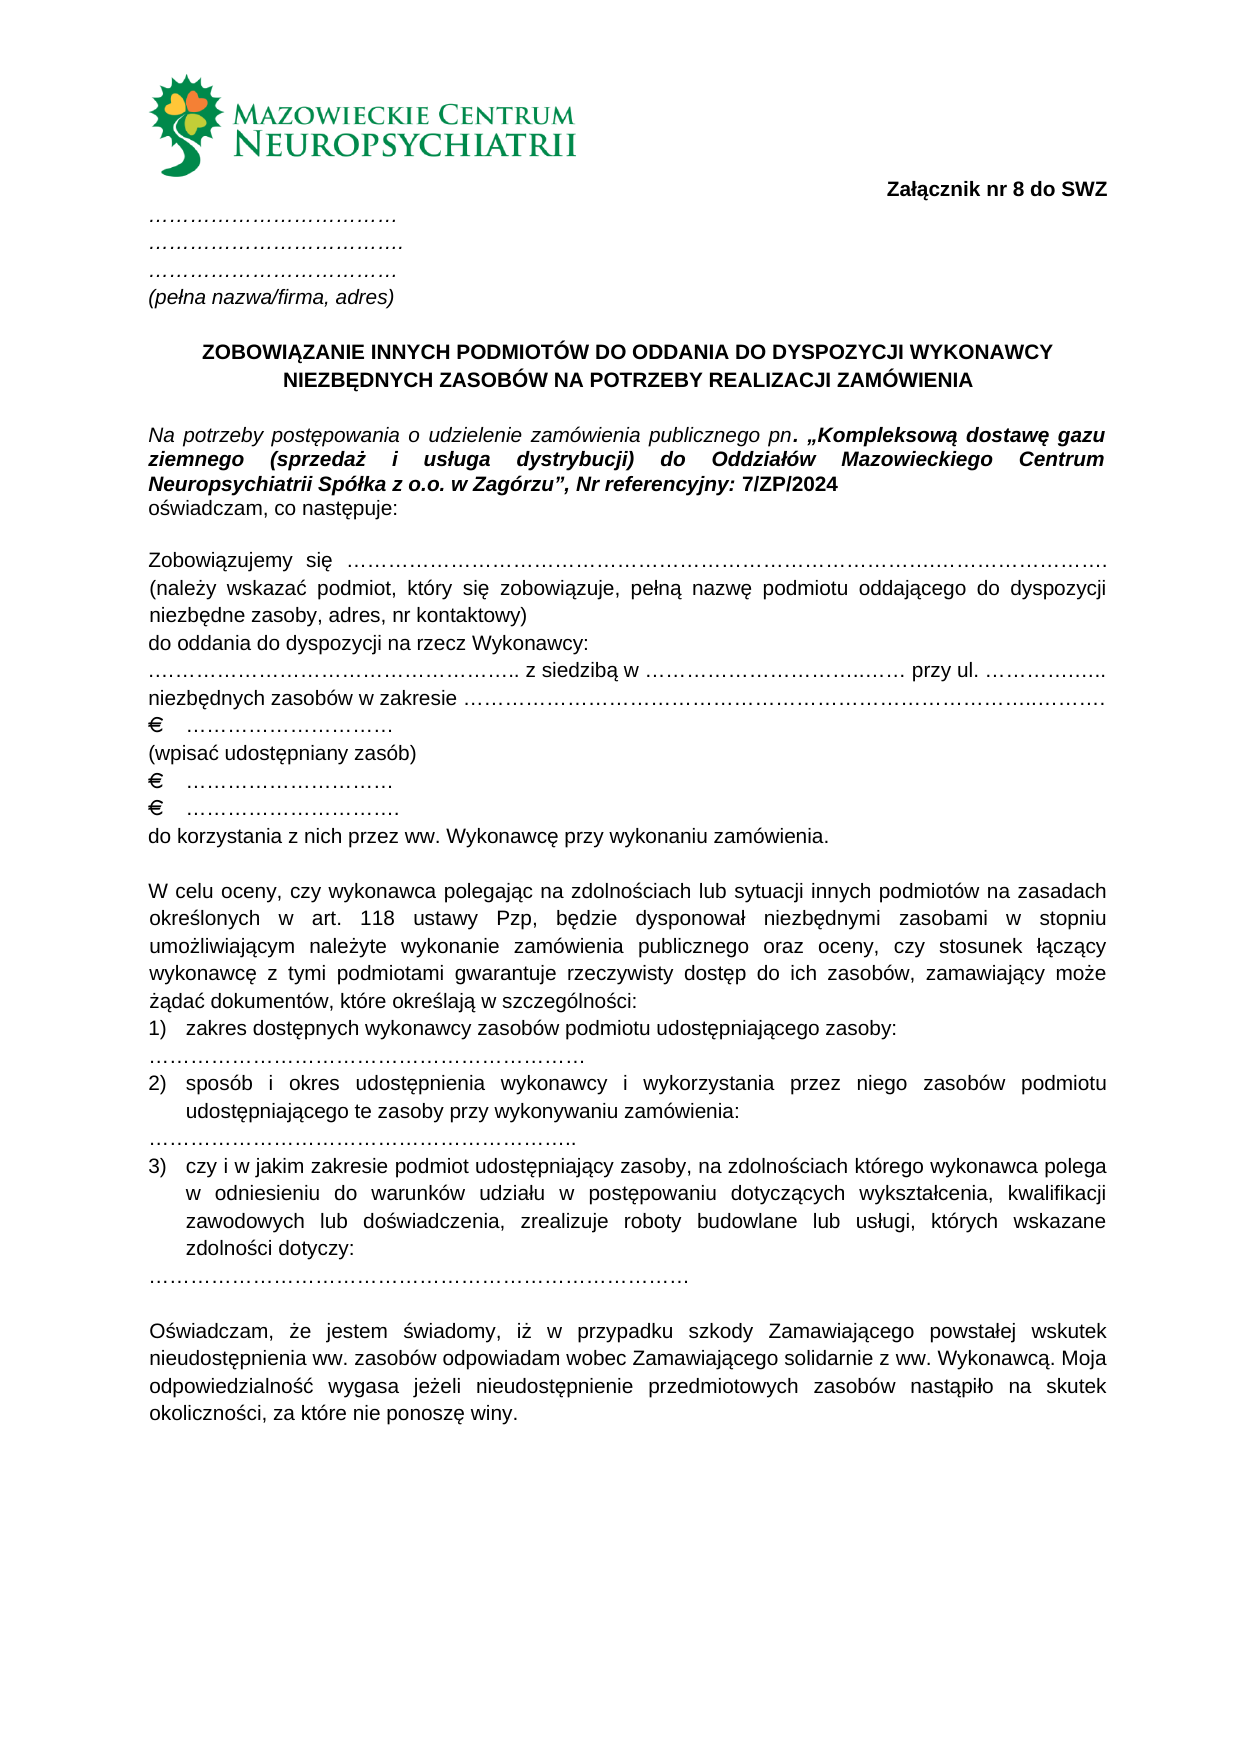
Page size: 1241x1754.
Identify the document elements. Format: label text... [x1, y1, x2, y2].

text Na potrzeby postępowania o udzielenie zamówienia publicznego pn. „Kompleksową dostawę gazu ziemnego (sprzedaż i usługa dystrybucji) do Oddziałów Mazowieckiego Centrum Neuropsychiatrii Spółka z o.o. w Zagórzu”, Nr referencyjny: 7/ZP/2024 [148, 422, 1107, 496]
text (wpisać udostępniany zasób) [148, 741, 1107, 765]
text …………………………………………………….. [148, 1126, 1107, 1150]
text Zobowiązujemy się ………………………………………………………………………….……………………. (należy wskazać podmiot, który się zobowiązuje, pełną nazwę podmiotu oddającego do dyspozycji niezbędne zasoby, adres, nr kontaktowy) [148, 548, 1107, 627]
text .…………………………………………….. z siedzibą w …………………………..…… przy ul. ………….….. [148, 658, 1107, 682]
list ………………………… [148, 713, 1107, 737]
text Załącznik nr 8 do SWZ [104, 177, 1107, 201]
picture [148, 73, 577, 177]
text W celu oceny, czy wykonawca polegając na zdolnościach lub sytuacji innych podmiotów na zasadach określonych w art. 118 ustawy Pzp, będzie dysponował niezbędnymi zasobami w stopniu umożliwiającym należyte wykonanie zamówienia publicznego oraz oceny, czy stosunek łączący wykonawcę z tymi podmiotami gwarantuje rzeczywisty dostęp do ich zasobów, zamawiający może żądać dokumentów, które określają w szczególności: [148, 879, 1107, 1013]
text ZOBOWIĄZANIE INNYCH PODMIOTÓW DO ODDANIA DO DYSPOZYCJI WYKONAWCY NIEZBĘDNYCH ZASOBÓW NA POTRZEBY REALIZACJI ZAMÓWIENIA [148, 340, 1107, 391]
text ………………………………. [148, 230, 1107, 254]
list ………………………… [148, 768, 1107, 792]
text do korzystania z nich przez ww. Wykonawcę przy wykonaniu zamówienia. [148, 824, 1107, 848]
text oświadczam, co następuje: [148, 496, 1107, 520]
text …………………………………………………………………… [148, 1264, 1107, 1288]
text niezbędnych zasobów w zakresie ………………………………………………………………………..………. [148, 686, 1107, 710]
text do oddania do dyspozycji na rzecz Wykonawcy: [148, 631, 1107, 655]
list …………………………. [148, 796, 1107, 820]
text ……………………………… [148, 257, 1107, 281]
text ……………………………………………………… [148, 1044, 1107, 1068]
list czy i w jakim zakresie podmiot udostępniający zasoby, na zdolnościach którego wykonawca polega w odniesieniu do warunków udziału w postępowaniu dotyczących wykształcenia, kwalifikacji zawodowych lub doświadczenia, zrealizuje roboty budowlane lub usługi, których wskazane zdolności dotyczy: [148, 1154, 1107, 1260]
text Oświadczam, że jestem świadomy, iż w przypadku szkody Zamawiającego powstałej wskutek nieudostępnienia ww. zasobów odpowiadam wobec Zamawiającego solidarnie z ww. Wykonawcą. Moja odpowiedzialność wygasa jeżeli nieudostępnienie przedmiotowych zasobów nastąpiło na skutek okoliczności, za które nie ponoszę winy. [149, 1319, 1107, 1425]
text ……………………………… [148, 202, 1107, 226]
list sposób i okres udostępnienia wykonawcy i wykorzystania przez niego zasobów podmiotu udostępniającego te zasoby przy wykonywaniu zamówienia: [148, 1071, 1107, 1123]
text (pełna nazwa/firma, adres) [148, 285, 1107, 309]
list zakres dostępnych wykonawcy zasobów podmiotu udostępniającego zasoby: [148, 1016, 1107, 1040]
